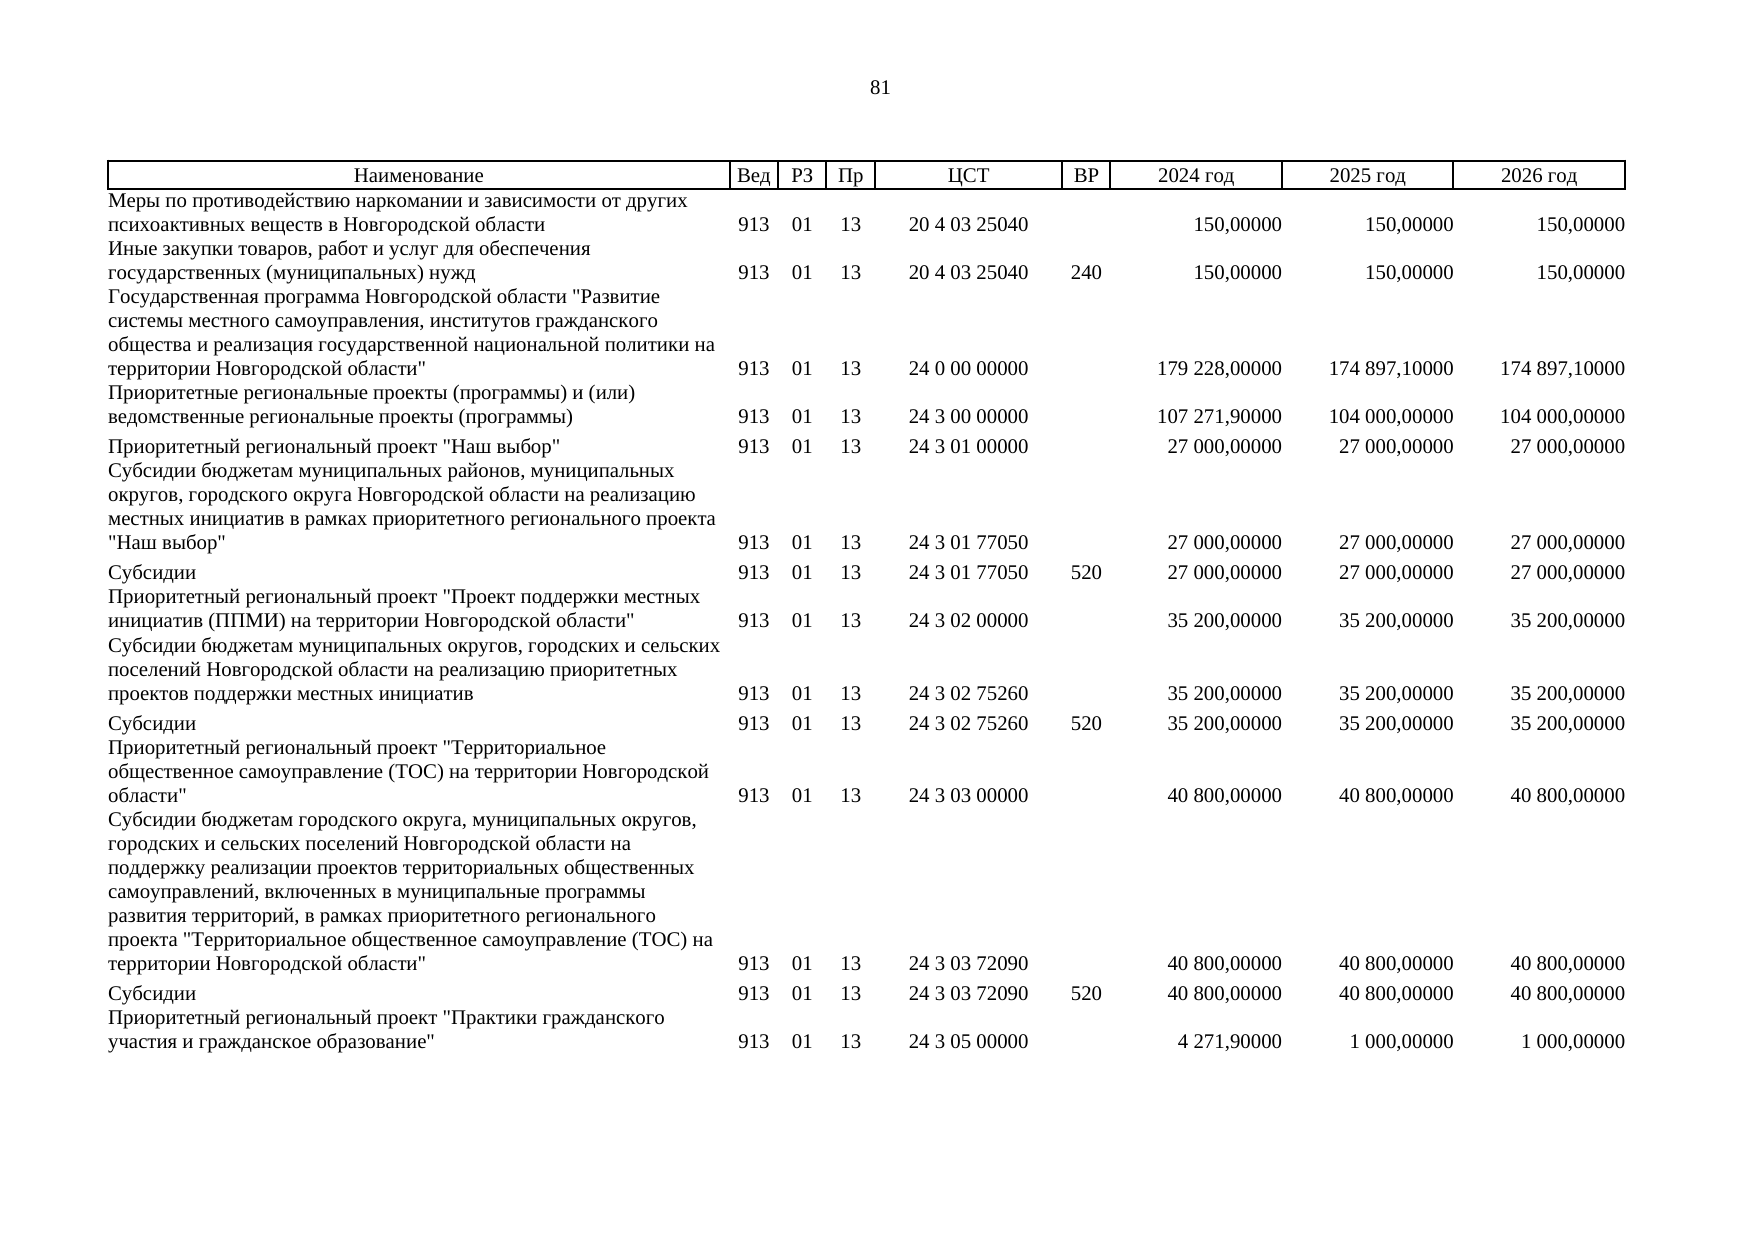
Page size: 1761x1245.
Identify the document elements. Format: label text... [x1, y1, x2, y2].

table_header РЗ [779, 162, 825, 187]
table_header 2024 год [1111, 162, 1281, 187]
table_header Вед [731, 162, 777, 187]
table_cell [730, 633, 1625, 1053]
table_header 2025 год [1283, 162, 1452, 187]
table_header 2026 год [1454, 162, 1624, 187]
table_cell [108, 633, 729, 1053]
table_header ЦСТ [876, 162, 1061, 187]
table_header ВР [1063, 162, 1109, 187]
table_header Пр [827, 162, 874, 187]
table_header Наименование [109, 162, 729, 187]
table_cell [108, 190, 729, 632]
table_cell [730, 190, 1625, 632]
